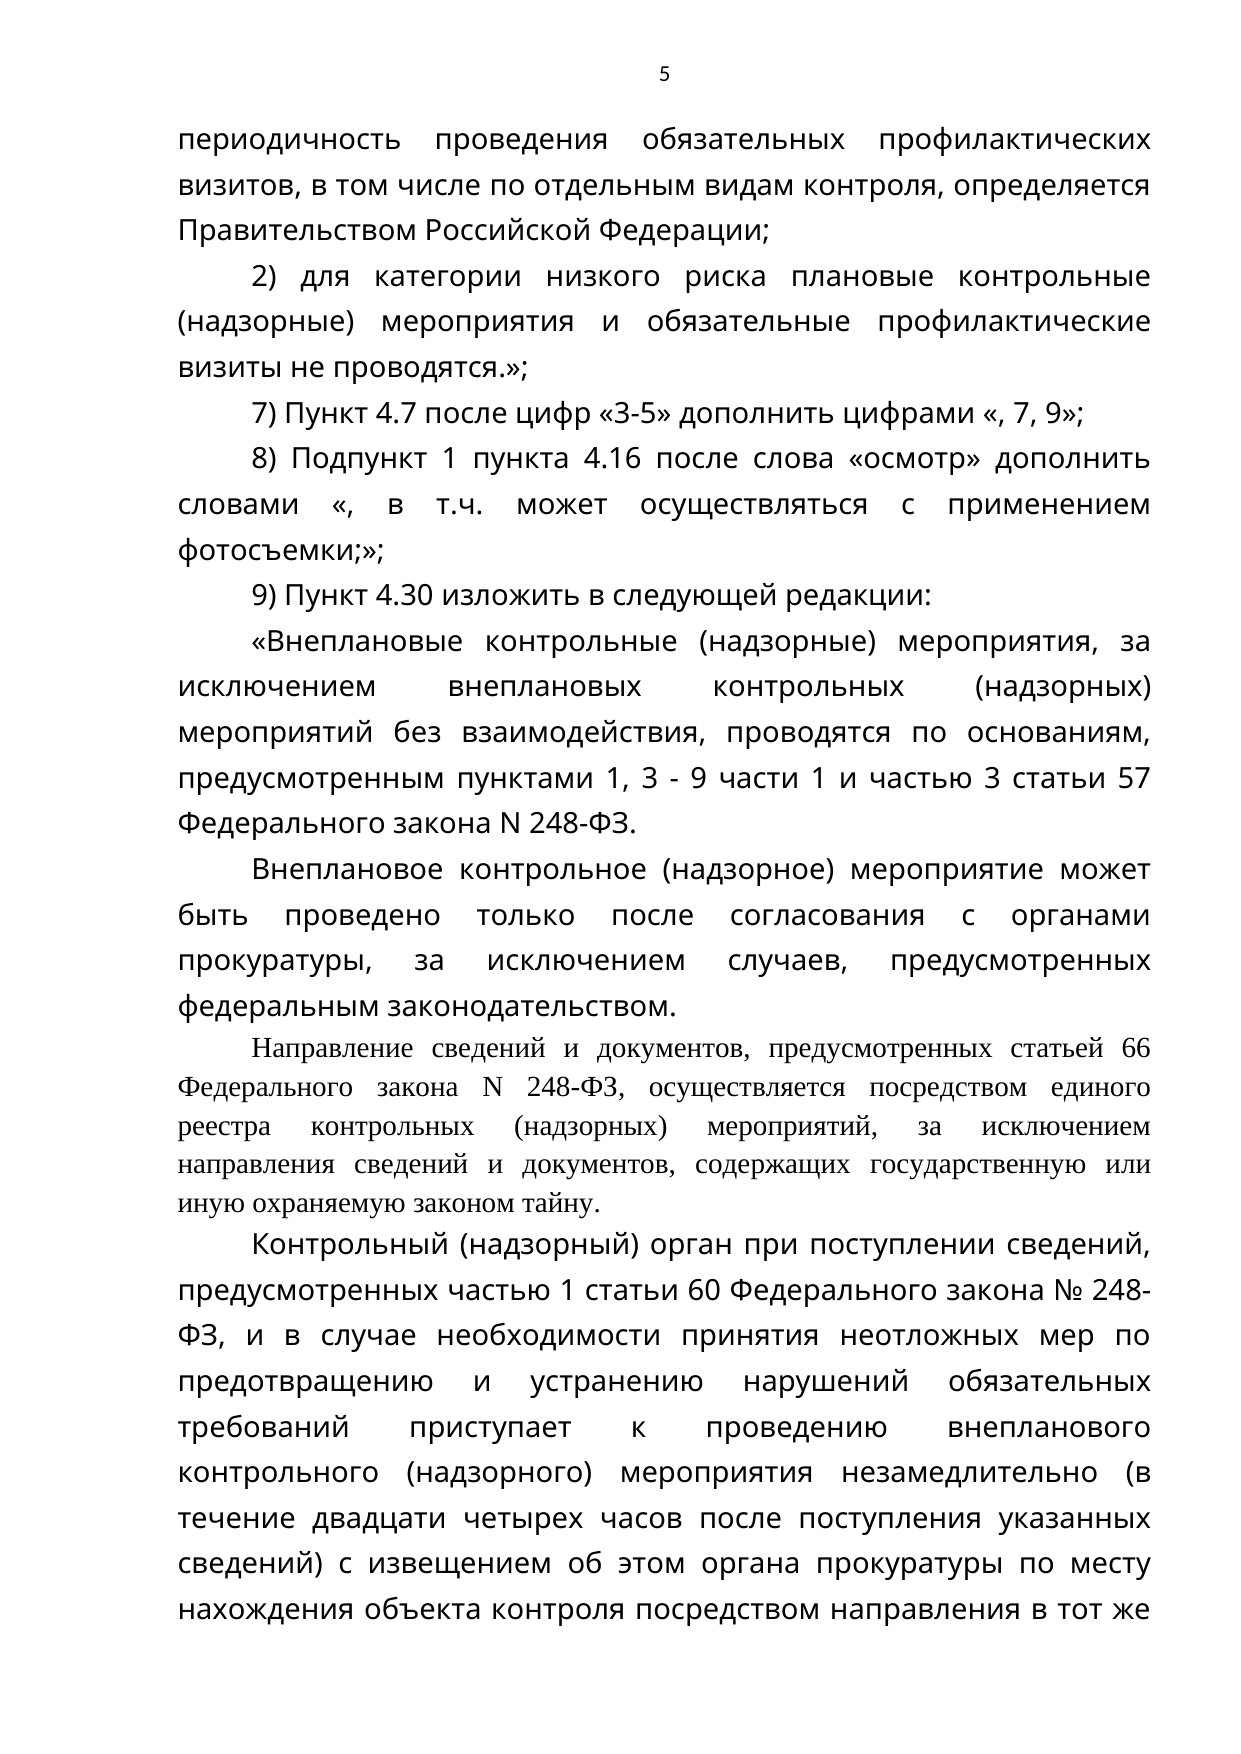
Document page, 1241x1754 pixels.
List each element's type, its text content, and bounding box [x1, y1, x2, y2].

list «Внеплановые контрольные (надзорные) мероприятия, за исключением внеплановых контрольных (надзорных) мероприятий без взаимодействия, проводятся по основаниям, предусмотренным пунктами 1, 3 - 9 части 1 и частью 3 статьи 57 Федерального закона N 248-ФЗ. [177, 620, 1152, 842]
list 9) Пункт 4.30 изложить в следующей редакции: [251, 574, 1152, 614]
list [177, 118, 1152, 249]
list Внеплановое контрольное (надзорное) мероприятие может быть проведено только после согласования с органами прокуратуры, за исключением случаев, предусмотренных федеральным законодательством. [177, 848, 1152, 1025]
list 7) Пункт 4.7 после цифр «3-5» дополнить цифрами «, 7, 9»; [177, 392, 1152, 432]
list 2) для категории низкого риска плановые контрольные (надзорные) мероприятия и обязательные профилактические визиты не проводятся.»; [177, 255, 1152, 386]
list 8) Подпункт 1 пункта 4.16 после слова «осмотр» дополнить словами «, в т.ч. может осуществляться с применением фотосъемки;»; [177, 437, 1152, 568]
list Направление сведений и документов, предусмотренных статьей 66 Федерального закона N 248-ФЗ, осуществляется посредством единого реестра контрольных (надзорных) мероприятий, за исключением направления сведений и документов, содержащих государственную или иную охраняемую законом тайну. [177, 1031, 1152, 1218]
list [177, 1223, 1152, 1628]
